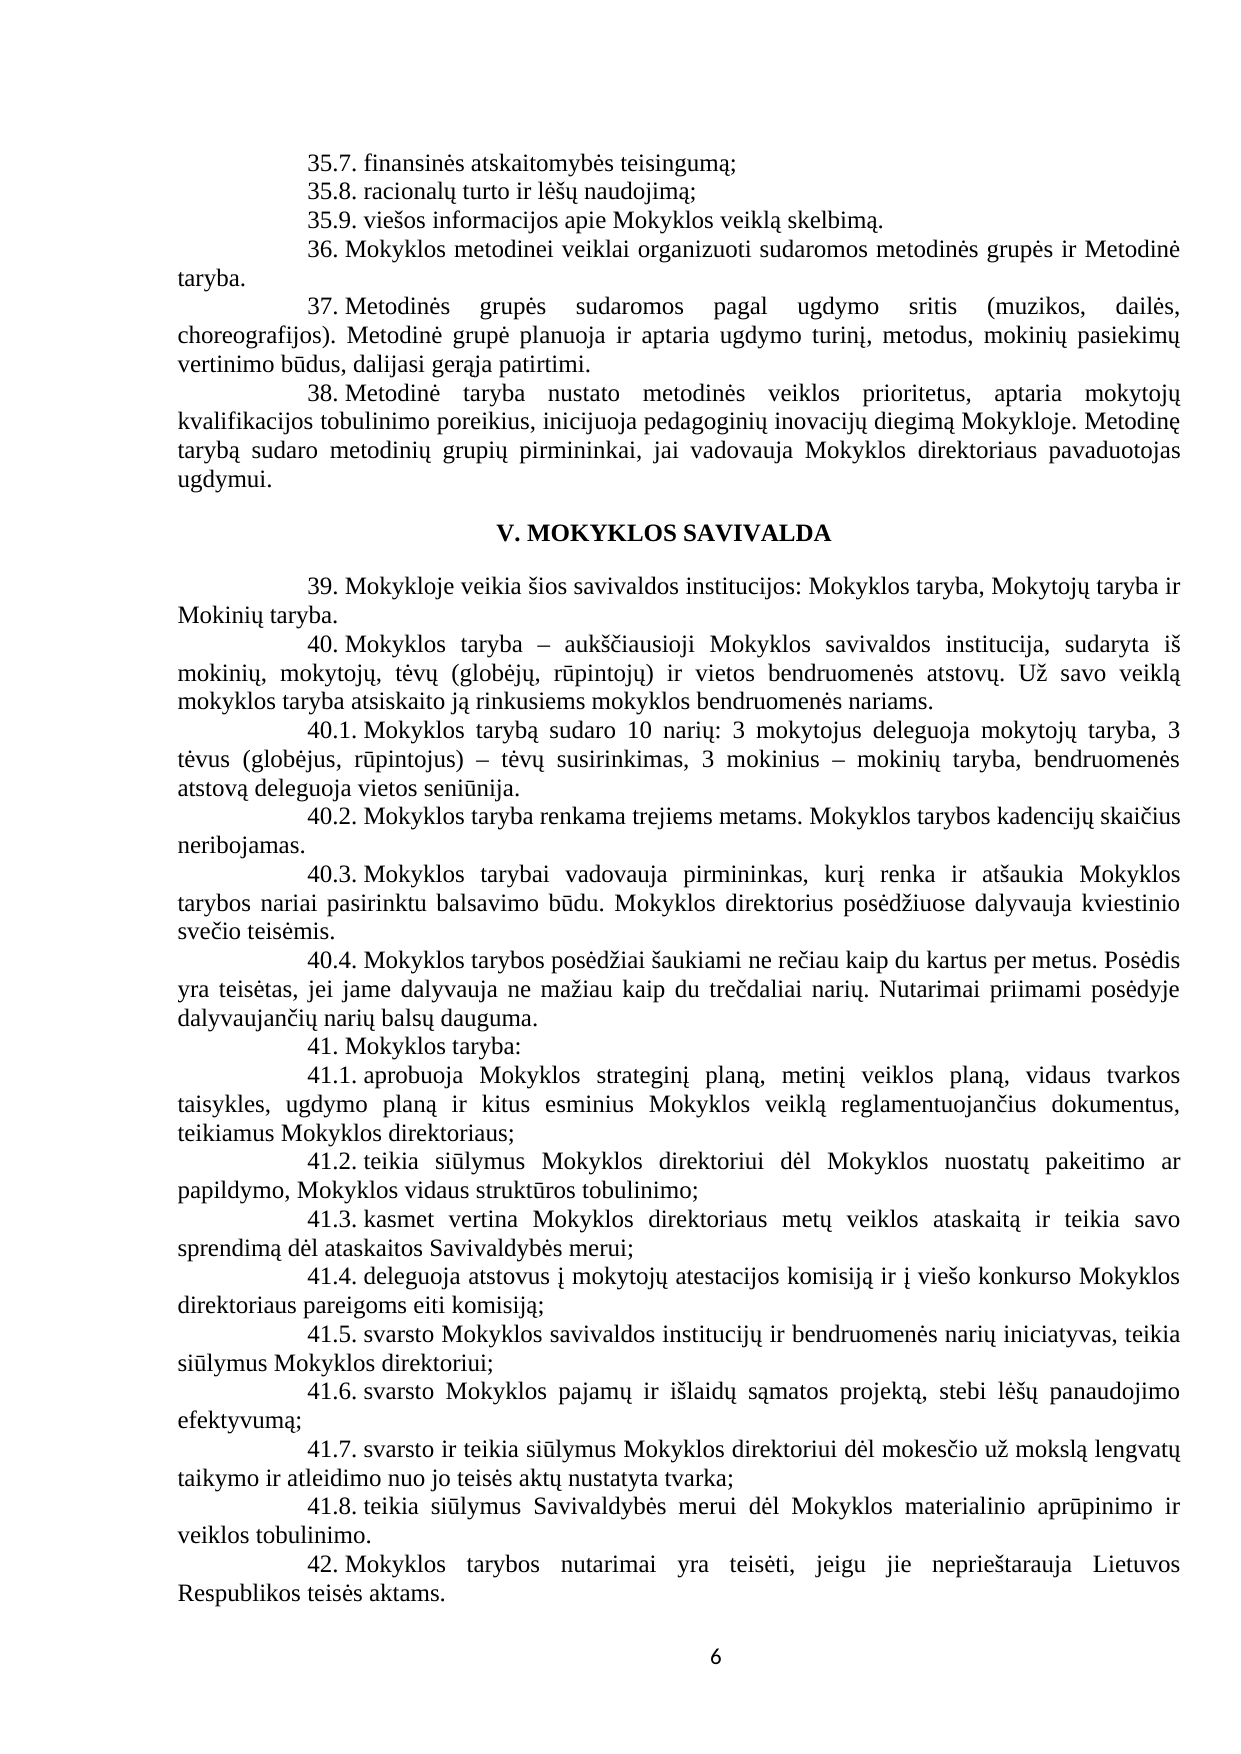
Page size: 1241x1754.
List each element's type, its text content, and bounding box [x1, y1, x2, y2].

text deleguoja atstovus į mokytojų atestacijos komisiją ir į viešo konkurso Mokyklos direktoriaus pareigoms eiti komisiją; [177, 1261, 1181, 1319]
text Mokykloje veikia šios savivaldos institucijos: Mokyklos taryba, Mokytojų taryba ir Mokinių taryba. [177, 571, 1181, 629]
text racionalų turto ir lėšų naudojimą; [177, 176, 1181, 205]
text svarsto ir teikia siūlymus Mokyklos direktoriui dėl mokesčio už mokslą lengvatų taikymo ir atleidimo nuo jo teisės aktų nustatyta tvarka; [177, 1434, 1181, 1491]
text Mokyklos taryba: [177, 1031, 1181, 1060]
text svarsto Mokyklos pajamų ir išlaidų sąmatos projektą, stebi lėšų panaudojimo efektyvumą; [177, 1376, 1181, 1434]
text Mokyklos taryba – aukščiausioji Mokyklos savivaldos institucija, sudaryta iš mokinių, mokytojų, tėvų (globėjų, rūpintojų) ir vietos bendruomenės atstovų. Už savo veiklą mokyklos taryba atsiskaito ją rinkusiems mokyklos bendruomenės nariams. [177, 629, 1181, 715]
text MOKYKLOS SAVIVALDA [177, 518, 1181, 546]
text Mokyklos tarybos nutarimai yra teisėti, jeigu jie neprieštarauja Lietuvos Respublikos teisės aktams. [177, 1549, 1181, 1606]
text Mokyklos taryba renkama trejiems metams. Mokyklos tarybos kadencijų skaičius neribojamas. [177, 801, 1181, 859]
text svarsto Mokyklos savivaldos institucijų ir bendruomenės narių iniciatyvas, teikia siūlymus Mokyklos direktoriui; [177, 1319, 1181, 1376]
text Mokyklos tarybai vadovauja pirmininkas, kurį renka ir atšaukia Mokyklos tarybos nariai pasirinktu balsavimo būdu. Mokyklos direktorius posėdžiuose dalyvauja kviestinio svečio teisėmis. [177, 859, 1181, 945]
text Metodinės grupės sudaromos pagal ugdymo sritis (muzikos, dailės, choreografijos). Metodinė grupė planuoja ir aptaria ugdymo turinį, metodus, mokinių pasiekimų vertinimo būdus, dalijasi gerąja patirtimi. [177, 291, 1181, 378]
text viešos informacijos apie Mokyklos veiklą skelbimą. [177, 205, 1181, 234]
text aprobuoja Mokyklos strateginį planą, metinį veiklos planą, vidaus tvarkos taisykles, ugdymo planą ir kitus esminius Mokyklos veiklą reglamentuojančius dokumentus, teikiamus Mokyklos direktoriaus; [177, 1060, 1181, 1146]
text Metodinė taryba nustato metodinės veiklos prioritetus, aptaria mokytojų kvalifikacijos tobulinimo poreikius, inicijuoja pedagoginių inovacijų diegimą Mokykloje. Metodinę tarybą sudaro metodinių grupių pirmininkai, jai vadovauja Mokyklos direktoriaus pavaduotojas ugdymui. [177, 378, 1181, 493]
text finansinės atskaitomybės teisingumą; [177, 148, 1181, 176]
text Mokyklos metodinei veiklai organizuoti sudaromos metodinės grupės ir Metodinė taryba. [177, 234, 1181, 291]
text teikia siūlymus Mokyklos direktoriui dėl Mokyklos nuostatų pakeitimo ar papildymo, Mokyklos vidaus struktūros tobulinimo; [177, 1146, 1181, 1204]
text teikia siūlymus Savivaldybės merui dėl Mokyklos materialinio aprūpinimo ir veiklos tobulinimo. [177, 1491, 1181, 1549]
text kasmet vertina Mokyklos direktoriaus metų veiklos ataskaitą ir teikia savo sprendimą dėl ataskaitos Savivaldybės merui; [177, 1204, 1181, 1261]
text Mokyklos tarybos posėdžiai šaukiami ne rečiau kaip du kartus per metus. Posėdis yra teisėtas, jei jame dalyvauja ne mažiau kaip du trečdaliai narių. Nutarimai priimami posėdyje dalyvaujančių narių balsų dauguma. [177, 945, 1181, 1031]
text Mokyklos tarybą sudaro 10 narių: 3 mokytojus deleguoja mokytojų taryba, 3 tėvus (globėjus, rūpintojus) – tėvų susirinkimas, 3 mokinius – mokinių taryba, bendruomenės atstovą deleguoja vietos seniūnija. [177, 715, 1181, 801]
